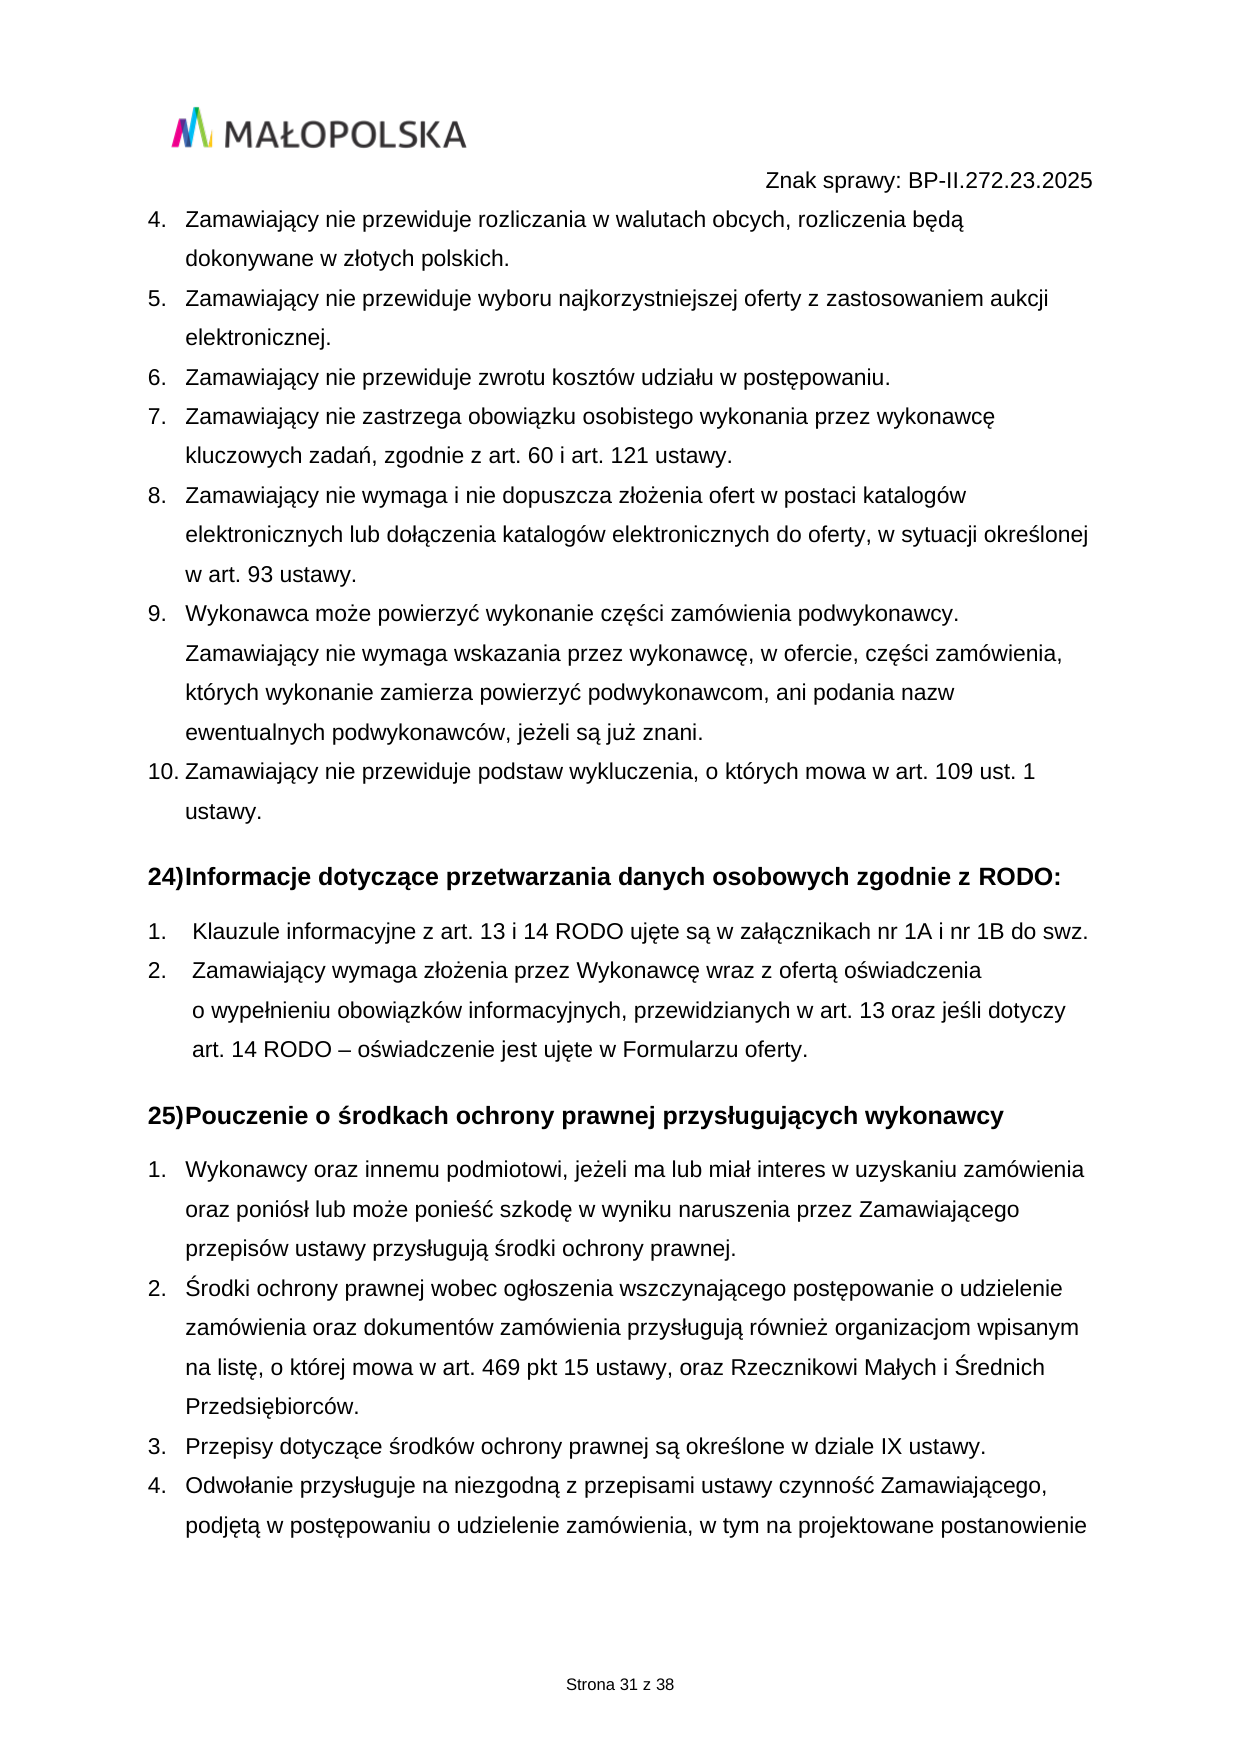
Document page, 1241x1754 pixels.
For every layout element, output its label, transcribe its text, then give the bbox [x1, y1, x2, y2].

picture [147, 88, 491, 167]
list Wykonawca może powierzyć wykonanie części zamówienia podwykonawcy. Zamawiający nie wymaga wskazania przez wykonawcę, w ofercie, części zamówienia, których wykonanie zamierza powierzyć podwykonawcom, ani podania nazw ewentualnych podwykonawców, jeżeli są już znani. [148, 600, 1093, 745]
list Zamawiający nie przewiduje wyboru najkorzystniejszej oferty z zastosowaniem aukcji elektronicznej. [148, 284, 1093, 350]
list Zamawiający nie przewiduje rozliczania w walutach obcych, rozliczenia będą dokonywane w złotych polskich. [148, 206, 1093, 271]
list Zamawiający nie przewiduje podstaw wykluczenia, o których mowa w art. 109 ust. 1 ustawy. [148, 758, 1093, 824]
list Zamawiający nie zastrzega obowiązku osobistego wykonania przez wykonawcę kluczowych zadań, zgodnie z art. 60 i art. 121 ustawy. [148, 403, 1093, 469]
list Wykonawcy oraz innemu podmiotowi, jeżeli ma lub miał interes w uzyskaniu zamówienia oraz poniósł lub może ponieść szkodę w wyniku naruszenia przez Zamawiającego przepisów ustawy przysługują środki ochrony prawnej. [148, 1156, 1093, 1262]
list Klauzule informacyjne z art. 13 i 14 RODO ujęte są w załącznikach nr 1A i nr 1B do swz. [148, 918, 1093, 944]
list Przepisy dotyczące środków ochrony prawnej są określone w dziale IX ustawy. [148, 1433, 1093, 1459]
list Środki ochrony prawnej wobec ogłoszenia wszczynającego postępowanie o udzielenie zamówienia oraz dokumentów zamówienia przysługują również organizacjom wpisanym na listę, o której mowa w art. 469 pkt 15 ustawy, oraz Rzecznikowi Małych i Średnich Przedsiębiorców. [148, 1275, 1093, 1419]
list Zamawiający wymaga złożenia przez Wykonawcę wraz z ofertą oświadczenia o wypełnieniu obowiązków informacyjnych, przewidzianych w art. 13 oraz jeśli dotyczy art. 14 RODO – oświadczenie jest ujęte w Formularzu oferty. [148, 957, 1093, 1063]
subtitle Informacje dotyczące przetwarzania danych osobowych zgodnie z RODO: [148, 862, 1093, 891]
list Zamawiający nie przewiduje zwrotu kosztów udziału w postępowaniu. [148, 363, 1093, 390]
list Zamawiający nie wymaga i nie dopuszcza złożenia ofert w postaci katalogów elektronicznych lub dołączenia katalogów elektronicznych do oferty, w sytuacji określonej w art. 93 ustawy. [148, 482, 1093, 587]
subtitle Pouczenie o środkach ochrony prawnej przysługujących wykonawcy [148, 1101, 1093, 1129]
